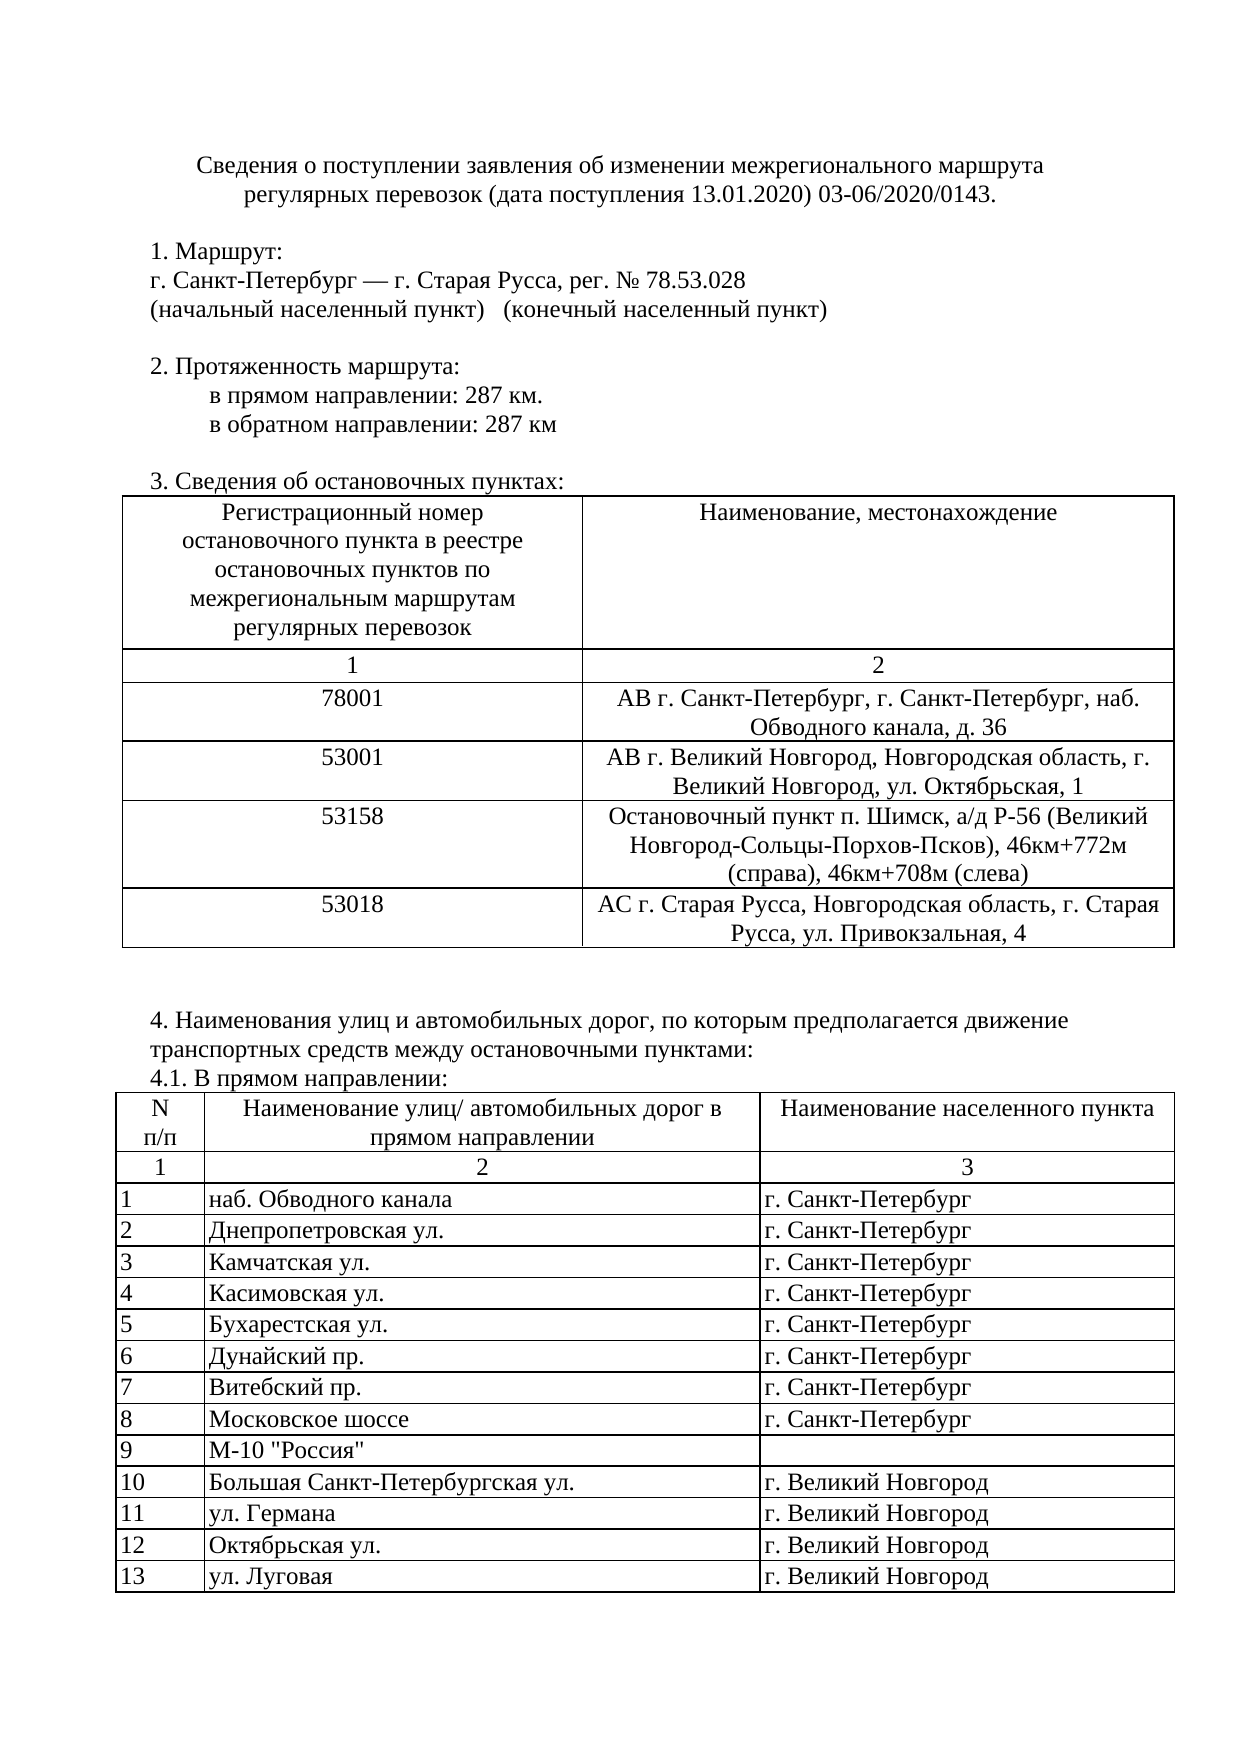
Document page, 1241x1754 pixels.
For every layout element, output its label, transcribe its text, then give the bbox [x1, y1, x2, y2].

table_cell 8 [117, 1404, 204, 1434]
table_cell г. Великий Новгород [761, 1467, 1174, 1497]
table_cell М-10 "Россия" [205, 1436, 759, 1465]
table_cell г. Санкт-Петербург [761, 1404, 1174, 1434]
table_cell Днепропетровская ул. [205, 1215, 759, 1245]
table_cell Остановочный пункт п. Шимск, а/д Р-56 (Великий Новгород-Сольцы-Порхов-Псков), 46км+772м (справа), 46км+708м (слева) [583, 801, 1173, 887]
table_cell г. Санкт-Петербург [761, 1341, 1174, 1371]
table_cell Касимовская ул. [205, 1278, 759, 1308]
table_cell АВ г. Санкт-Петербург, г. Санкт-Петербург, наб. Обводного канала, д. 36 [583, 683, 1173, 740]
table_cell 53001 [123, 742, 582, 799]
table_cell 12 [117, 1530, 204, 1560]
table_cell 2 [583, 650, 1173, 681]
text Сведения о поступлении заявления об изменении межрегионального маршрута регулярных перевозок (дата поступления 13.01.2020) 03-06/2020/0143. [150, 150, 1090, 207]
table_cell г. Санкт-Петербург [761, 1373, 1174, 1402]
text 2. Протяженность маршрута: [150, 351, 1090, 380]
table_header Наименование улиц/ автомобильных дорог в прямом направлении [205, 1093, 759, 1151]
table_cell г. Санкт-Петербург [761, 1184, 1174, 1214]
table_cell Витебский пр. [205, 1373, 759, 1402]
table_cell г. Великий Новгород [761, 1530, 1174, 1560]
table_cell 3 [117, 1247, 204, 1277]
table_cell 1 [117, 1184, 204, 1214]
table_cell 53018 [123, 889, 582, 946]
table_cell Большая Санкт-Петербургская ул. [205, 1467, 759, 1497]
table_cell г. Великий Новгород [761, 1498, 1174, 1528]
table_cell 3 [761, 1152, 1174, 1182]
table_cell 9 [117, 1436, 204, 1465]
table_cell Дунайский пр. [205, 1341, 759, 1371]
text 4.1. В прямом направлении: [150, 1063, 1090, 1092]
table_cell г. Великий Новгород [761, 1561, 1174, 1591]
table_cell ул. Луговая [205, 1561, 759, 1591]
table_header Наименование населенного пункта [761, 1093, 1174, 1151]
table_cell 5 [117, 1310, 204, 1339]
table_cell Московское шоссе [205, 1404, 759, 1434]
table_cell 1 [123, 650, 582, 681]
text 3. Сведения об остановочных пунктах: [150, 466, 1090, 495]
table_cell Бухарестская ул. [205, 1310, 759, 1339]
text в прямом направлении: 287 км. [150, 380, 1090, 409]
table_cell 10 [117, 1467, 204, 1497]
table_cell АВ г. Великий Новгород, Новгородская область, г. Великий Новгород, ул. Октябрьская, 1 [583, 742, 1173, 799]
table_cell [761, 1436, 1174, 1465]
table_cell Октябрьская ул. [205, 1530, 759, 1560]
table_cell 7 [117, 1373, 204, 1402]
table_cell 78001 [123, 683, 582, 740]
table_cell 6 [117, 1341, 204, 1371]
table_cell 4 [117, 1278, 204, 1308]
table_cell 2 [117, 1215, 204, 1245]
table_cell 1 [117, 1152, 204, 1182]
text в обратном направлении: 287 км [150, 409, 1090, 437]
table_header Наименование, местонахождение [583, 497, 1173, 648]
text 1. Маршрут: [150, 236, 1090, 265]
table_header N п/п [117, 1093, 204, 1151]
table_cell Камчатская ул. [205, 1247, 759, 1277]
table_cell 2 [205, 1152, 759, 1182]
table_cell г. Санкт-Петербург [761, 1215, 1174, 1245]
table_cell АС г. Старая Русса, Новгородская область, г. Старая Русса, ул. Привокзальная, 4 [583, 889, 1173, 946]
table_cell г. Санкт-Петербург [761, 1247, 1174, 1277]
table_cell 53158 [123, 801, 582, 887]
table_cell наб. Обводного канала [205, 1184, 759, 1214]
text (начальный населенный пункт) (конечный населенный пункт) [150, 294, 1090, 322]
table_cell г. Санкт-Петербург [761, 1310, 1174, 1339]
text 4. Наименования улиц и автомобильных дорог, по которым предполагается движение транспортных средств между остановочными пунктами: [150, 1005, 1090, 1063]
text г. Санкт-Петербург — г. Старая Русса, рег. № 78.53.028 [150, 265, 1090, 294]
table_header Регистрационный номер остановочного пункта в реестре остановочных пунктов по межрегиональным маршрутам регулярных перевозок [123, 497, 582, 648]
table_cell 13 [117, 1561, 204, 1591]
table_cell 11 [117, 1498, 204, 1528]
table_cell ул. Германа [205, 1498, 759, 1528]
table_cell г. Санкт-Петербург [761, 1278, 1174, 1308]
